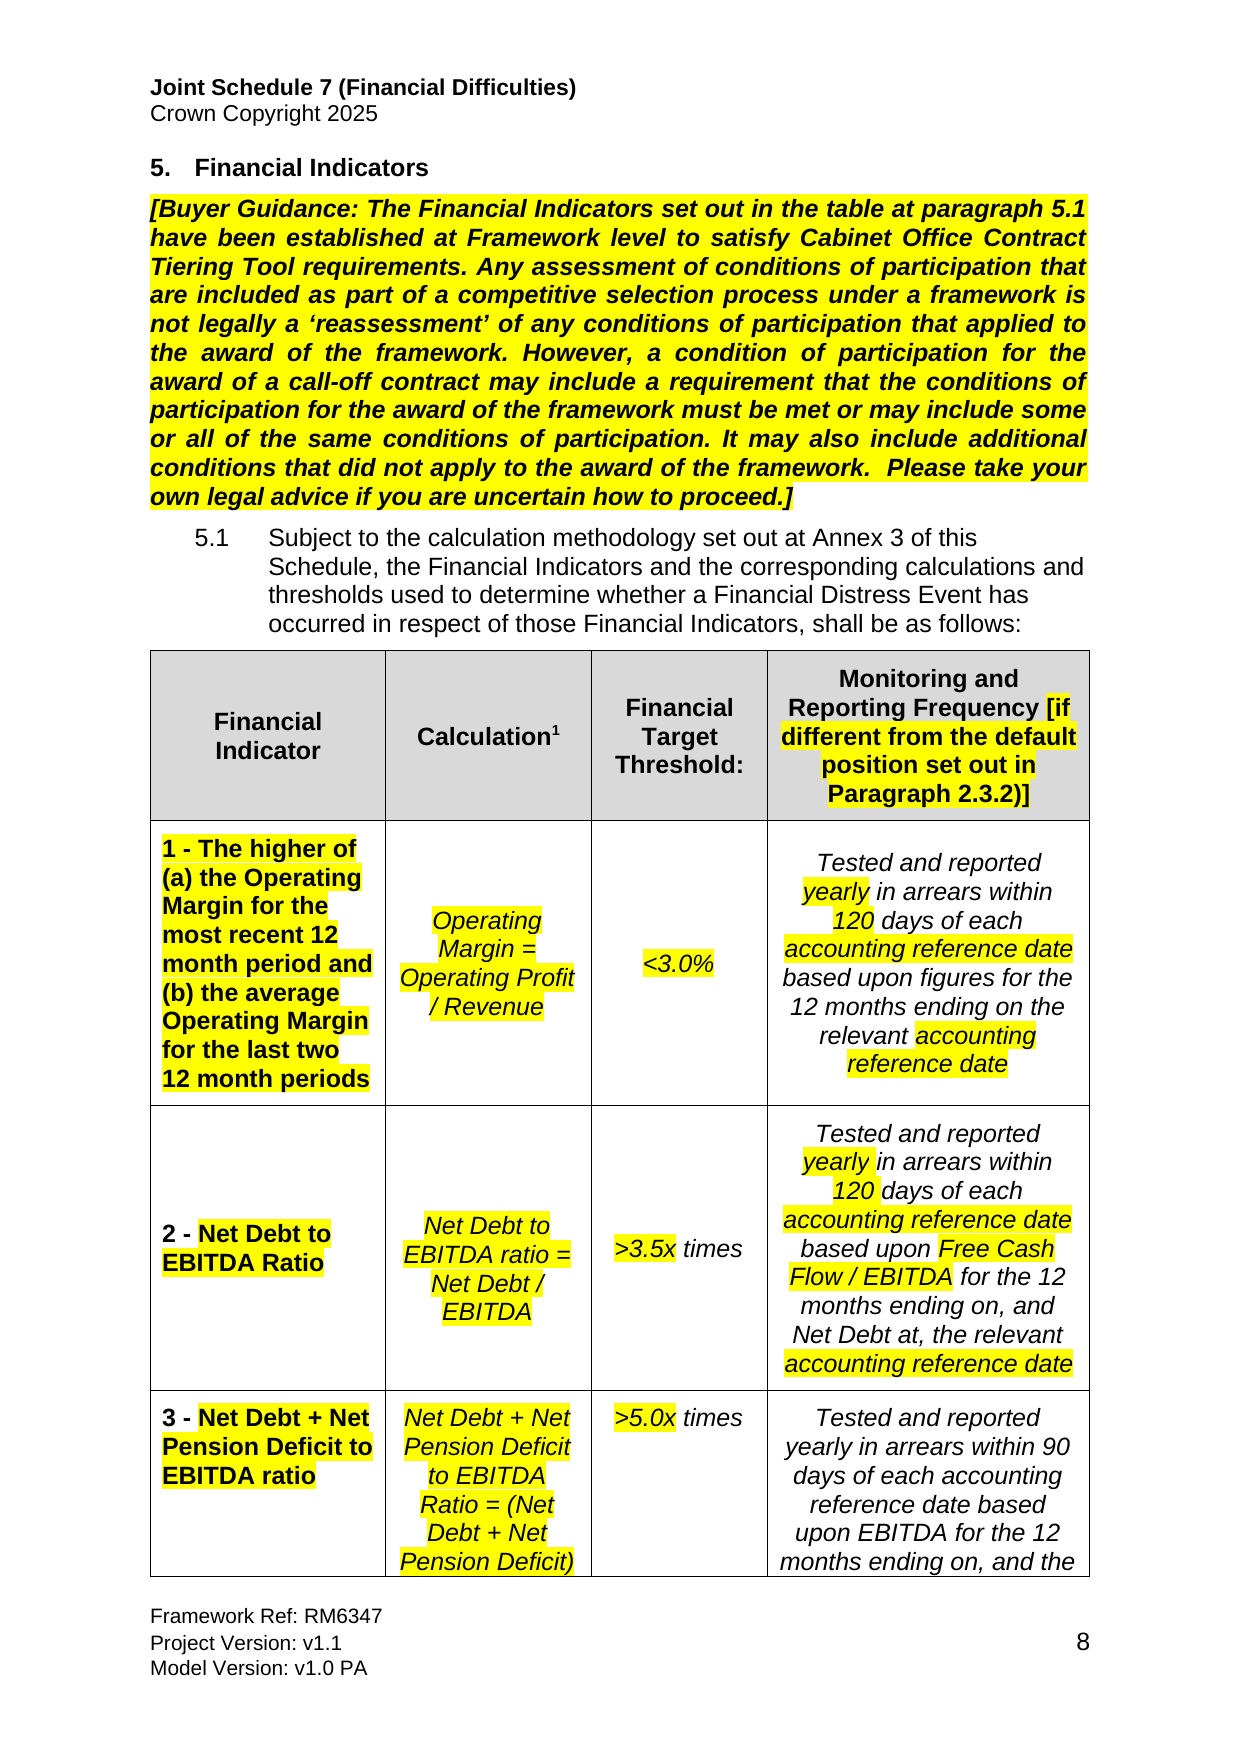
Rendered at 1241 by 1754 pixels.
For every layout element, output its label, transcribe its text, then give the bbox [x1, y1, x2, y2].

table_cell >5.0x times [592, 1391, 767, 1576]
table_cell Net Debt to EBITDA ratio = Net Debt / EBITDA [386, 1106, 591, 1390]
list Financial Indicators [150, 153, 1090, 182]
table_header Monitoring and Reporting Frequency [if different from the default position set out in Paragraph 2.3.2)] [768, 651, 1089, 820]
table_cell Tested and reported yearly in arrears within 120 days of each accounting reference date based upon figures for the 12 months ending on the relevant accounting reference date [768, 821, 1089, 1105]
table_cell 1 - The higher of (a) the Operating Margin for the most recent 12 month period and (b) the average Operating Margin for the last two 12 month periods [151, 821, 385, 1105]
text [Buyer Guidance: The Financial Indicators set out in the table at paragraph 5.1 have been established at Framework level to satisfy Cabinet Office Contract Tiering Tool requirements. Any assessment of conditions of participation that are included as part of a competitive selection process under a framework is not legally a ‘reassessment’ of any conditions of participation that applied to the award of the framework. However, a condition of participation for the award of a call-off contract may include a requirement that the conditions of participation for the award of the framework must be met or may include some or all of the same conditions of participation. It may also include additional conditions that did not apply to the award of the framework. Please take your own legal advice if you are uncertain how to proceed.] [793, 194, 1090, 510]
table_header Financial Target Threshold: [592, 651, 767, 820]
table_cell >3.5x times [592, 1106, 767, 1390]
table_header Financial Indicator [151, 651, 385, 820]
table_header Calculation1 [386, 651, 591, 820]
table_cell <3.0% [592, 821, 767, 1105]
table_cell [768, 1391, 1089, 1576]
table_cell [386, 1391, 591, 1576]
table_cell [151, 1391, 385, 1576]
table_cell 2 - Net Debt to EBITDA Ratio [151, 1106, 385, 1390]
table_cell Operating Margin = Operating Profit / Revenue [386, 821, 591, 1105]
list Subject to the calculation methodology set out at Annex 3 of this Schedule, the Financial Indicators and the corresponding calculations and thresholds used to determine whether a Financial Distress Event has occurred in respect of those Financial Indicators, shall be as follows: [194, 523, 1090, 638]
table_cell Tested and reported yearly in arrears within 120 days of each accounting reference date based upon Free Cash Flow / EBITDA for the 12 months ending on, and Net Debt at, the relevant accounting reference date [768, 1106, 1089, 1390]
